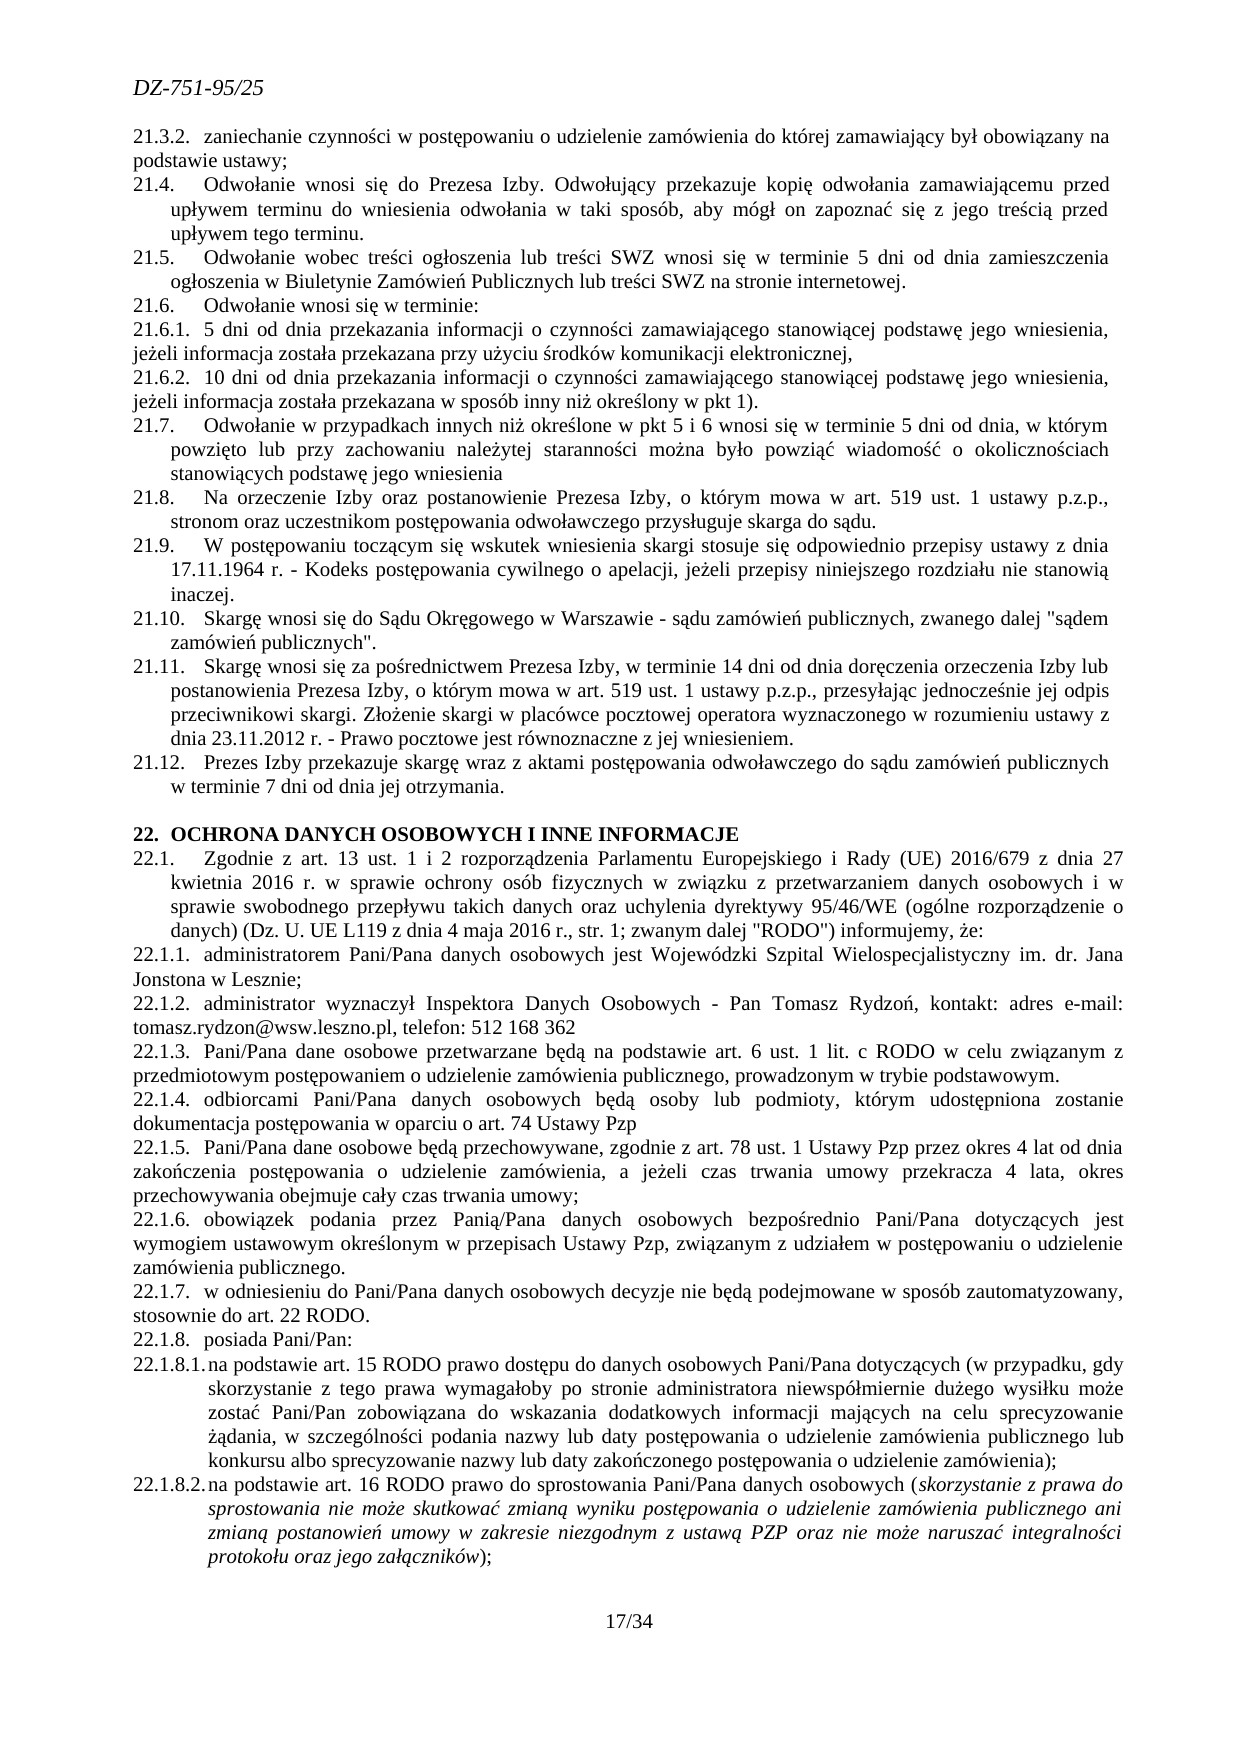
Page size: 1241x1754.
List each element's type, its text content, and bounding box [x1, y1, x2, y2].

list w odniesieniu do Pani/Pana danych osobowych decyzje nie będą podejmowane w sposób zautomatyzowany, stosownie do art. 22 RODO. [133, 1279, 1125, 1327]
list Zgodnie z art. 13 ust. 1 i 2 rozporządzenia Parlamentu Europejskiego i Rady (UE) 2016/679 z dnia 27 kwietnia 2016 r. w sprawie ochrony osób fizycznych w związku z przetwarzaniem danych osobowych i w sprawie swobodnego przepływu takich danych oraz uchylenia dyrektywy 95/46/WE (ogólne rozporządzenie o danych) (Dz. U. UE L119 z dnia 4 maja 2016 r., str. 1; zwanym dalej "RODO") informujemy, że: [133, 846, 1125, 942]
list Na orzeczenie Izby oraz postanowienie Prezesa Izby, o którym mowa w art. 519 ust. 1 ustawy p.z.p., stronom oraz uczestnikom postępowania odwoławczego przysługuje skarga do sądu. [133, 485, 1110, 533]
list Odwołanie w przypadkach innych niż określone w pkt 5 i 6 wnosi się w terminie 5 dni od dnia, w którym powzięto lub przy zachowaniu należytej staranności można było powziąć wiadomość o okolicznościach stanowiących podstawę jego wniesienia [133, 413, 1110, 485]
list Odwołanie wnosi się do Prezesa Izby. Odwołujący przekazuje kopię odwołania zamawiającemu przed upływem terminu do wniesienia odwołania w taki sposób, aby mógł on zapoznać się z jego treścią przed upływem tego terminu. [133, 172, 1110, 244]
list Odwołanie wobec treści ogłoszenia lub treści SWZ wnosi się w terminie 5 dni od dnia zamieszczenia ogłoszenia w Biuletynie Zamówień Publicznych lub treści SWZ na stronie internetowej. [133, 244, 1110, 293]
list zaniechanie czynności w postępowaniu o udzielenie zamówienia do której zamawiający był obowiązany na podstawie ustawy; [133, 124, 1110, 172]
list W postępowaniu toczącym się wskutek wniesienia skargi stosuje się odpowiednio przepisy ustawy z dnia 17.11.1964 r. - Kodeks postępowania cywilnego o apelacji, jeżeli przepisy niniejszego rozdziału nie stanowią inaczej. [133, 533, 1110, 606]
list administratorem Pani/Pana danych osobowych jest Wojewódzki Szpital Wielospecjalistyczny im. dr. Jana Jonstona w Lesznie; [133, 942, 1125, 991]
list obowiązek podania przez Panią/Pana danych osobowych bezpośrednio Pani/Pana dotyczących jest wymogiem ustawowym określonym w przepisach Ustawy Pzp, związanym z udziałem w postępowaniu o udzielenie zamówienia publicznego. [133, 1207, 1125, 1279]
list 5 dni od dnia przekazania informacji o czynności zamawiającego stanowiącej podstawę jego wniesienia, jeżeli informacja została przekazana przy użyciu środków komunikacji elektronicznej, [133, 317, 1110, 365]
list odbiorcami Pani/Pana danych osobowych będą osoby lub podmioty, którym udostępniona zostanie dokumentacja postępowania w oparciu o art. 74 Ustawy Pzp [133, 1087, 1125, 1135]
list na podstawie art. 16 RODO prawo do sprostowania Pani/Pana danych osobowych (skorzystanie z prawa do sprostowania nie może skutkować zmianą wyniku postępowania o udzielenie zamówienia publicznego ani zmianą postanowień umowy w zakresie niezgodnym z ustawą PZP oraz nie może naruszać integralności protokołu oraz jego załączników); [133, 1472, 1125, 1568]
list Pani/Pana dane osobowe będą przechowywane, zgodnie z art. 78 ust. 1 Ustawy Pzp przez okres 4 lat od dnia zakończenia postępowania o udzielenie zamówienia, a jeżeli czas trwania umowy przekracza 4 lata, okres przechowywania obejmuje cały czas trwania umowy; [133, 1135, 1125, 1207]
list Pani/Pana dane osobowe przetwarzane będą na podstawie art. 6 ust. 1 lit. c RODO w celu związanym z przedmiotowym postępowaniem o udzielenie zamówienia publicznego, prowadzonym w trybie podstawowym. [133, 1039, 1125, 1087]
list posiada Pani/Pan: [133, 1327, 1125, 1351]
list na podstawie art. 15 RODO prawo dostępu do danych osobowych Pani/Pana dotyczących (w przypadku, gdy skorzystanie z tego prawa wymagałoby po stronie administratora niewspółmiernie dużego wysiłku może zostać Pani/Pan zobowiązana do wskazania dodatkowych informacji mających na celu sprecyzowanie żądania, w szczególności podania nazwy lub daty postępowania o udzielenie zamówienia publicznego lub konkursu albo sprecyzowanie nazwy lub daty zakończonego postępowania o udzielenie zamówienia); [133, 1351, 1125, 1472]
list administrator wyznaczył Inspektora Danych Osobowych - Pan Tomasz Rydzoń, kontakt: adres e-mail: tomasz.rydzon@wsw.leszno.pl, telefon: 512 168 362 [133, 991, 1125, 1039]
list 10 dni od dnia przekazania informacji o czynności zamawiającego stanowiącej podstawę jego wniesienia, jeżeli informacja została przekazana w sposób inny niż określony w pkt 1). [133, 365, 1110, 413]
list Skargę wnosi się do Sądu Okręgowego w Warszawie - sądu zamówień publicznych, zwanego dalej "sądem zamówień publicznych". [133, 606, 1110, 654]
list OCHRONA DANYCH OSOBOWYCH I INNE INFORMACJE [133, 822, 1110, 846]
list Skargę wnosi się za pośrednictwem Prezesa Izby, w terminie 14 dni od dnia doręczenia orzeczenia Izby lub postanowienia Prezesa Izby, o którym mowa w art. 519 ust. 1 ustawy p.z.p., przesyłając jednocześnie jej odpis przeciwnikowi skargi. Złożenie skargi w placówce pocztowej operatora wyznaczonego w rozumieniu ustawy z dnia 23.11.2012 r. - Prawo pocztowe jest równoznaczne z jej wniesieniem. [133, 654, 1110, 750]
list Prezes Izby przekazuje skargę wraz z aktami postępowania odwoławczego do sądu zamówień publicznych w terminie 7 dni od dnia jej otrzymania. [133, 750, 1110, 798]
list Odwołanie wnosi się w terminie: [133, 293, 1110, 317]
